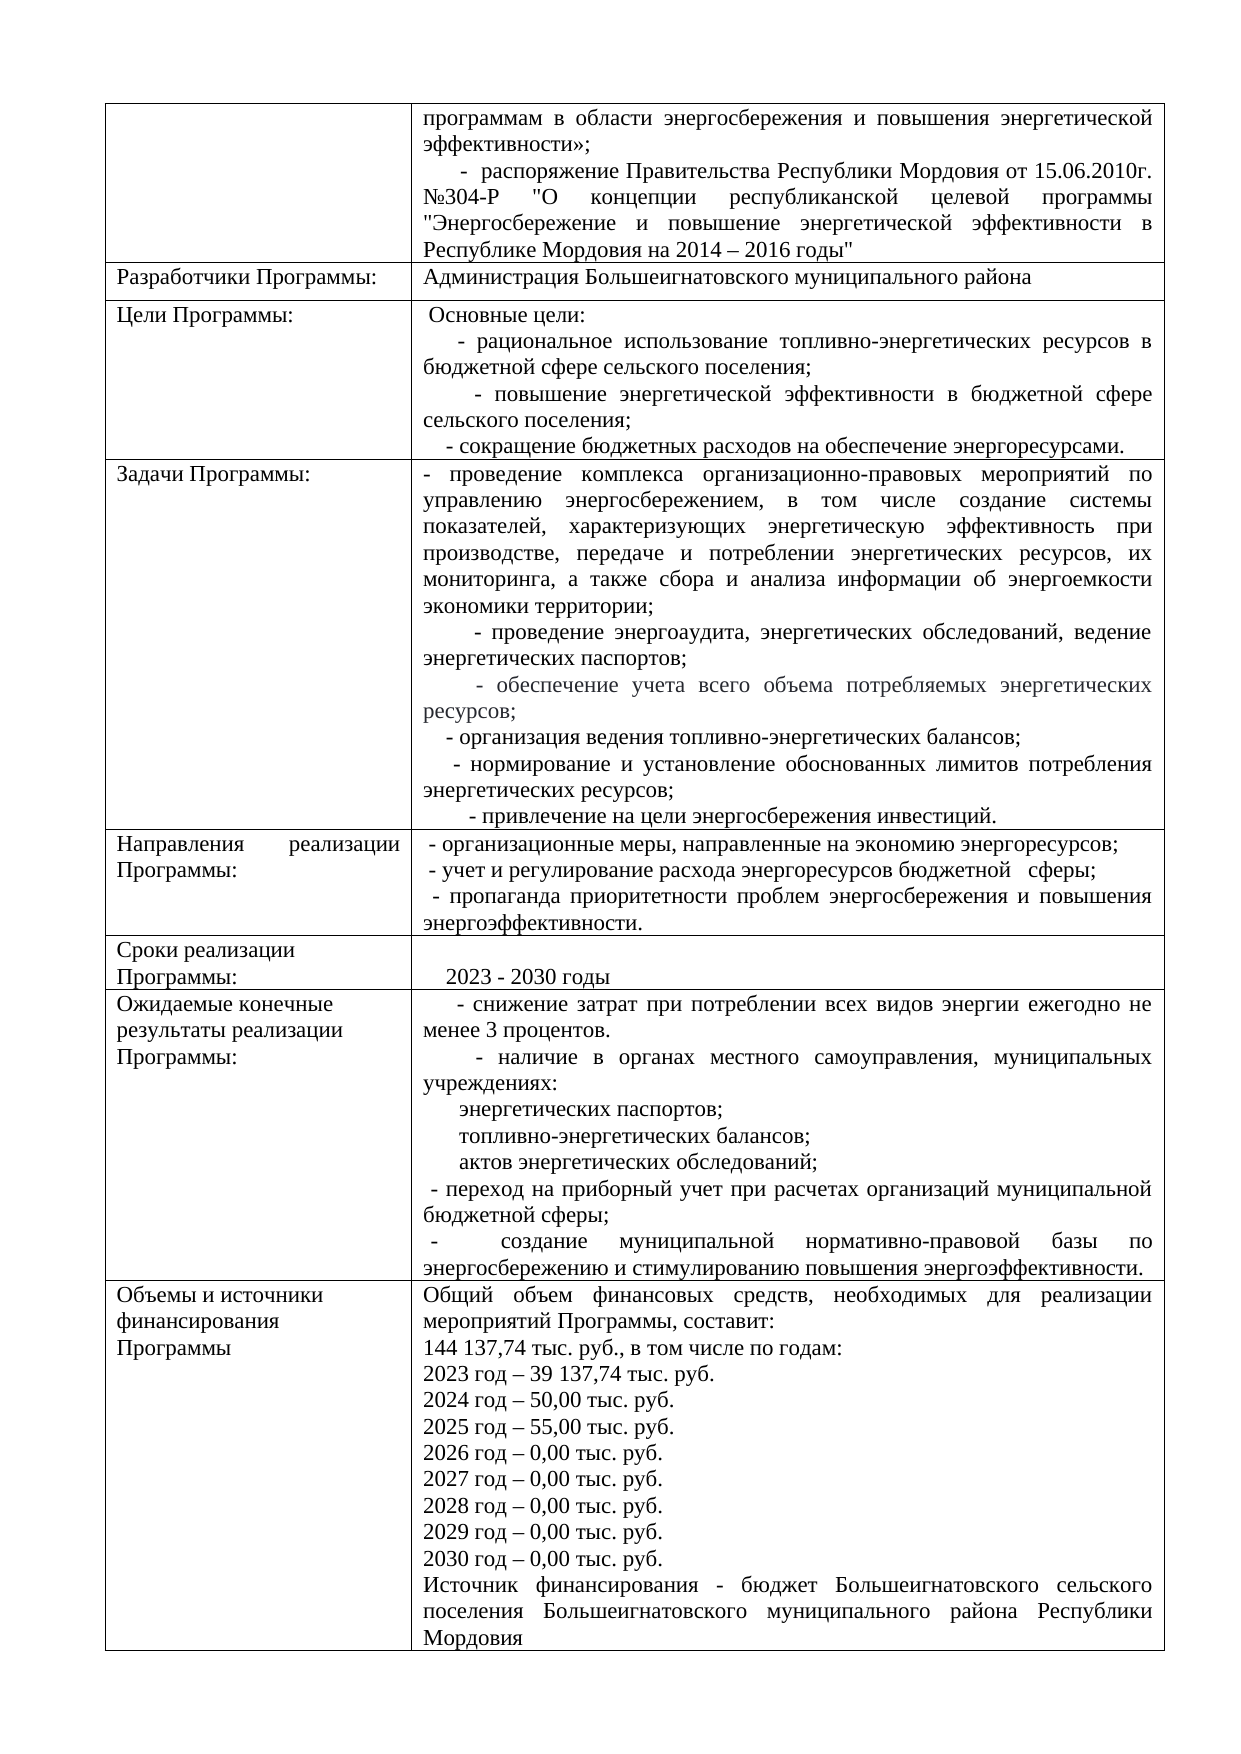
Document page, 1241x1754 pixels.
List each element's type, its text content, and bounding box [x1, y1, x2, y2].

table_cell - организационные меры, направленные на экономию энергоресурсов; - учет и регулирование расхода энергоресурсов бюджетной сферы; - пропаганда приоритетности проблем энергосбережения и повышения энергоэффективности. [412, 830, 1164, 935]
table_cell - проведение комплекса организационно-правовых мероприятий по управлению энергосбережением, в том числе создание системы показателей, характеризующих энергетическую эффективность при производстве, передаче и потреблении энергетических ресурсов, их мониторинга, а также сбора и анализа информации об энергоемкости экономики территории; - проведение энергоаудита, энергетических обследований, ведение энергетических паспортов; - обеспечение учета всего объема потребляемых энергетических ресурсов; - организация ведения топливно-энергетических балансов; - нормирование и установление обоснованных лимитов потребления энергетических ресурсов; - привлечение на цели энергосбережения инвестиций. [412, 460, 1164, 829]
table_cell Разработчики Программы: [106, 263, 411, 300]
table_cell Направления реализации Программы: [106, 830, 411, 935]
table_cell Основные цели: - рациональное использование топливно-энергетических ресурсов в бюджетной сфере сельского поселения; - повышение энергетической эффективности в бюджетной сфере сельского поселения; - сокращение бюджетных расходов на обеспечение энергоресурсами. [412, 301, 1164, 459]
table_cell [106, 104, 411, 262]
table_cell 2023 - 2030 годы [412, 936, 1164, 989]
table_cell Общий объем финансовых средств, необходимых для реализации мероприятий Программы, составит: 144 137,74 тыс. руб., в том числе по годам: 2023 год – 39 137,74 тыс. руб. 2024 год – 50,00 тыс. руб. 2025 год – 55,00 тыс. руб. 2026 год – 0,00 тыс. руб. 2027 год – 0,00 тыс. руб. 2028 год – 0,00 тыс. руб. 2029 год – 0,00 тыс. руб. 2030 год – 0,00 тыс. руб. Источник финансирования - бюджет Большеигнатовского сельского поселения Большеигнатовского муниципального района Республики Мордовия [412, 1281, 1164, 1650]
table_cell Объемы и источники финансирования Программы [106, 1281, 411, 1650]
table_cell Администрация Большеигнатовского муниципального района [412, 263, 1164, 300]
table_cell Сроки реализации Программы: [106, 936, 411, 989]
table_cell - снижение затрат при потреблении всех видов энергии ежегодно не менее 3 процентов. - наличие в органах местного самоуправления, муниципальных учреждениях: энергетических паспортов; топливно-энергетических балансов; актов энергетических обследований; - переход на приборный учет при расчетах организаций муниципальной бюджетной сферы; - создание муниципальной нормативно-правовой базы по энергосбережению и стимулированию повышения энергоэффективности. [412, 990, 1164, 1280]
table_cell Задачи Программы: [106, 460, 411, 829]
table_cell Цели Программы: [106, 301, 411, 459]
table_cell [412, 104, 1164, 262]
table_cell Ожидаемые конечные результаты реализации Программы: [106, 990, 411, 1280]
